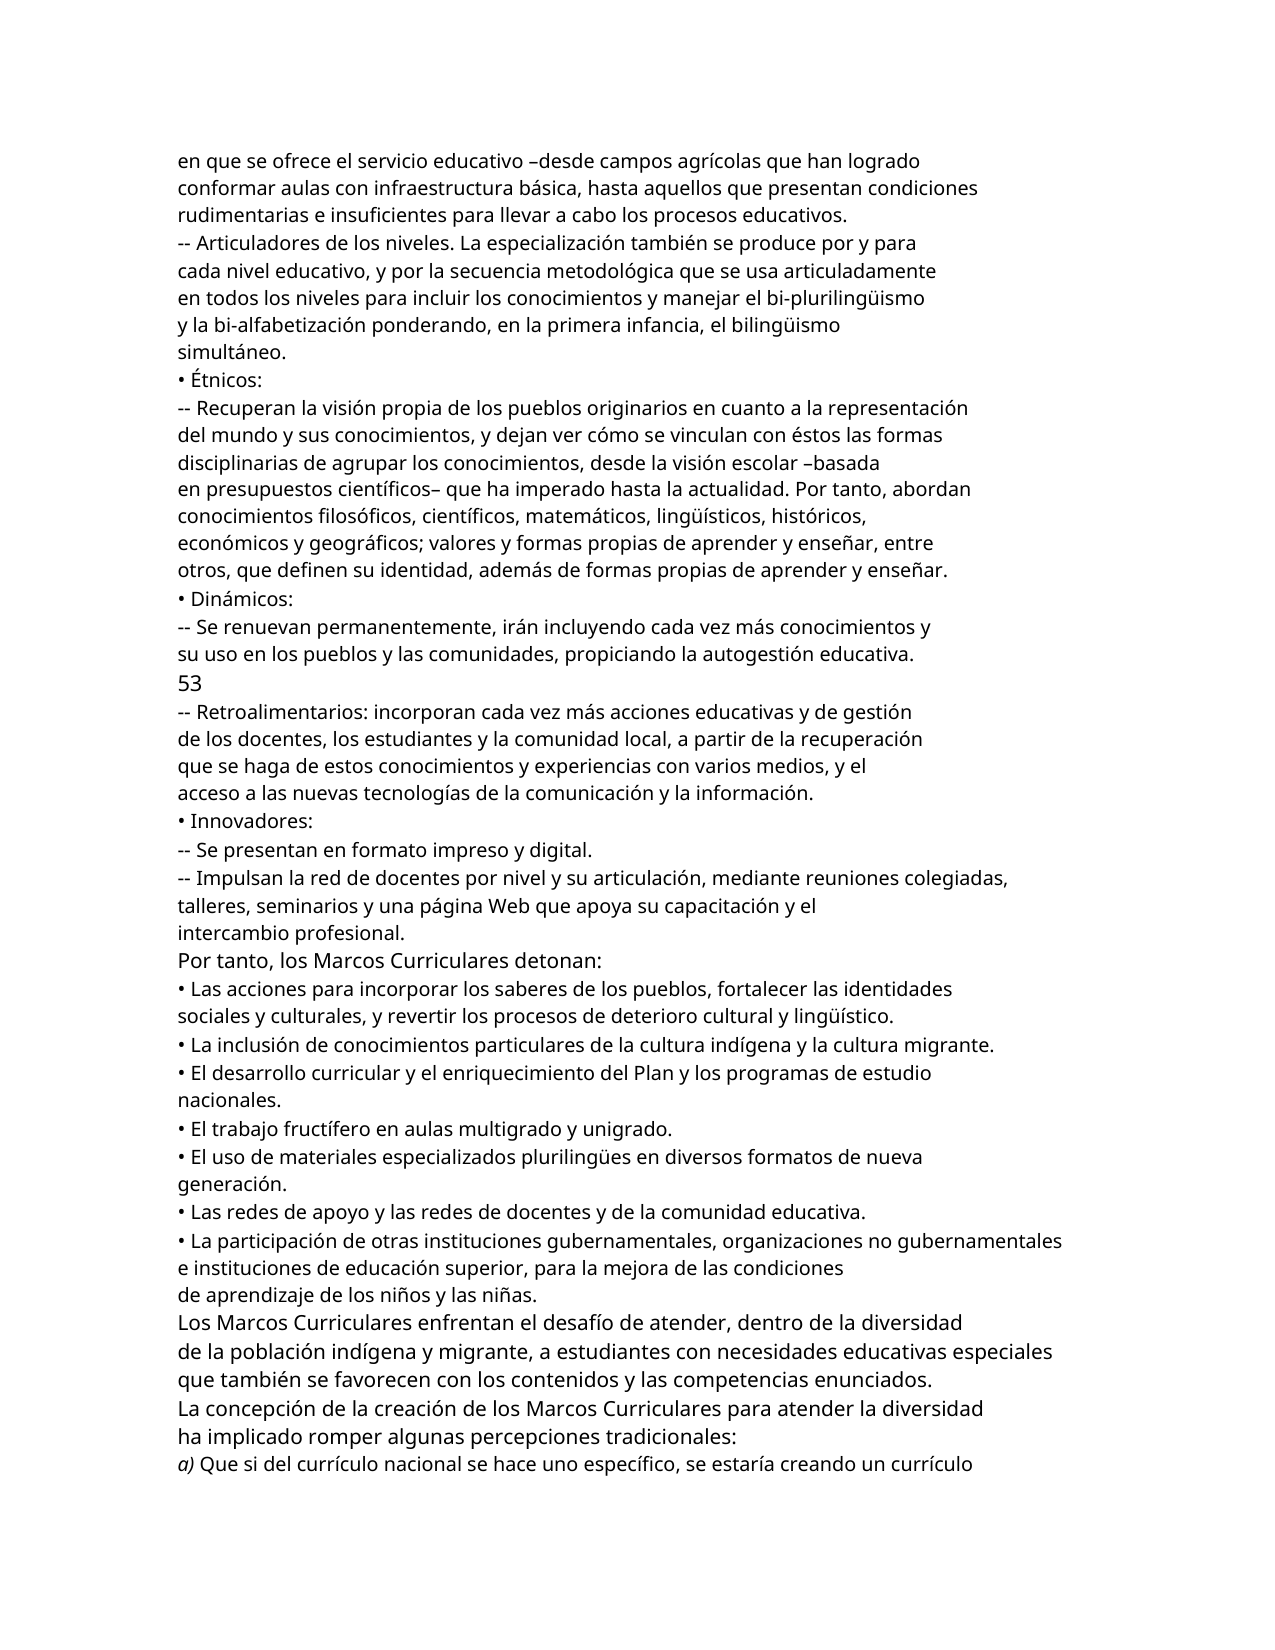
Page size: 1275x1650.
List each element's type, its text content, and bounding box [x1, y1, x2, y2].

text conformar aulas con infraestructura básica, hasta aquellos que presentan condiciones [177, 174, 1098, 202]
text • La participación de otras instituciones gubernamentales, organizaciones no gubernamentales [177, 1226, 1098, 1254]
text de aprendizaje de los niños y las niñas. [177, 1281, 1098, 1308]
text • Dinámicos: [177, 584, 1098, 612]
text -- Se renuevan permanentemente, irán incluyendo cada vez más conocimientos y [177, 612, 1098, 641]
text 53 [177, 667, 1098, 697]
text nacionales. [177, 1087, 1098, 1114]
text • Étnicos: [177, 365, 1098, 393]
text del mundo y sus conocimientos, y dejan ver cómo se vinculan con éstos las formas [177, 422, 1098, 449]
text ha implicado romper algunas percepciones tradicionales: [177, 1422, 1098, 1451]
text • La inclusión de conocimientos particulares de la cultura indígena y la cultura migrante. [177, 1030, 1098, 1058]
text La concepción de la creación de los Marcos Curriculares para atender la diversidad [177, 1394, 1098, 1422]
text de los docentes, los estudiantes y la comunidad local, a partir de la recuperación [177, 726, 1098, 753]
text -- Se presentan en formato impreso y digital. [177, 835, 1098, 863]
text • El uso de materiales especializados plurilingües en diversos formatos de nueva [177, 1142, 1098, 1171]
text cada nivel educativo, y por la secuencia metodológica que se usa articuladamente [177, 257, 1098, 284]
text -- Recuperan la visión propia de los pueblos originarios en cuanto a la representación [177, 393, 1098, 422]
text • Las redes de apoyo y las redes de docentes y de la comunidad educativa. [177, 1197, 1098, 1226]
text talleres, seminarios y una página Web que apoya su capacitación y el [177, 892, 1098, 919]
text que también se favorecen con los contenidos y las competencias enunciados. [177, 1365, 1098, 1394]
text intercambio profesional. [177, 919, 1098, 946]
text -- Impulsan la red de docentes por nivel y su articulación, mediante reuniones colegiadas, [177, 863, 1098, 892]
text su uso en los pueblos y las comunidades, propiciando la autogestión educativa. [177, 641, 1098, 667]
text -- Articuladores de los niveles. La especialización también se produce por y para [177, 228, 1098, 257]
text en presupuestos científicos– que ha imperado hasta la actualidad. Por tanto, abordan [177, 476, 1098, 503]
text que se haga de estos conocimientos y experiencias con varios medios, y el [177, 753, 1098, 780]
text • El desarrollo curricular y el enriquecimiento del Plan y los programas de estudio [177, 1058, 1098, 1087]
text en que se ofrece el servicio educativo –desde campos agrícolas que han logrado [177, 148, 1098, 174]
text Por tanto, los Marcos Curriculares detonan: [177, 946, 1098, 974]
text Los Marcos Curriculares enfrentan el desafío de atender, dentro de la diversidad [177, 1308, 1098, 1337]
text simultáneo. [177, 338, 1098, 365]
text conocimientos filosóficos, científicos, matemáticos, lingüísticos, históricos, [177, 503, 1098, 530]
text • Las acciones para incorporar los saberes de los pueblos, fortalecer las identidades [177, 974, 1098, 1003]
text otros, que definen su identidad, además de formas propias de aprender y enseñar. [177, 557, 1098, 584]
text económicos y geográficos; valores y formas propias de aprender y enseñar, entre [177, 530, 1098, 557]
text disciplinarias de agrupar los conocimientos, desde la visión escolar –basada [177, 449, 1098, 476]
text generación. [177, 1171, 1098, 1197]
text rudimentarias e insuficientes para llevar a cabo los procesos educativos. [177, 202, 1098, 228]
text en todos los niveles para incluir los conocimientos y manejar el bi-plurilingüismo [177, 284, 1098, 311]
text • Innovadores: [177, 807, 1098, 835]
text sociales y culturales, y revertir los procesos de deterioro cultural y lingüístico. [177, 1003, 1098, 1030]
text a) Que si del currículo nacional se hace uno específico, se estaría creando un currículo [177, 1451, 1098, 1477]
text acceso a las nuevas tecnologías de la comunicación y la información. [177, 780, 1098, 807]
text -- Retroalimentarios: incorporan cada vez más acciones educativas y de gestión [177, 697, 1098, 726]
text e instituciones de educación superior, para la mejora de las condiciones [177, 1254, 1098, 1281]
text y la bi-alfabetización ponderando, en la primera infancia, el bilingüismo [177, 311, 1098, 338]
text • El trabajo fructífero en aulas multigrado y unigrado. [177, 1114, 1098, 1142]
text de la población indígena y migrante, a estudiantes con necesidades educativas especiales [177, 1337, 1098, 1365]
